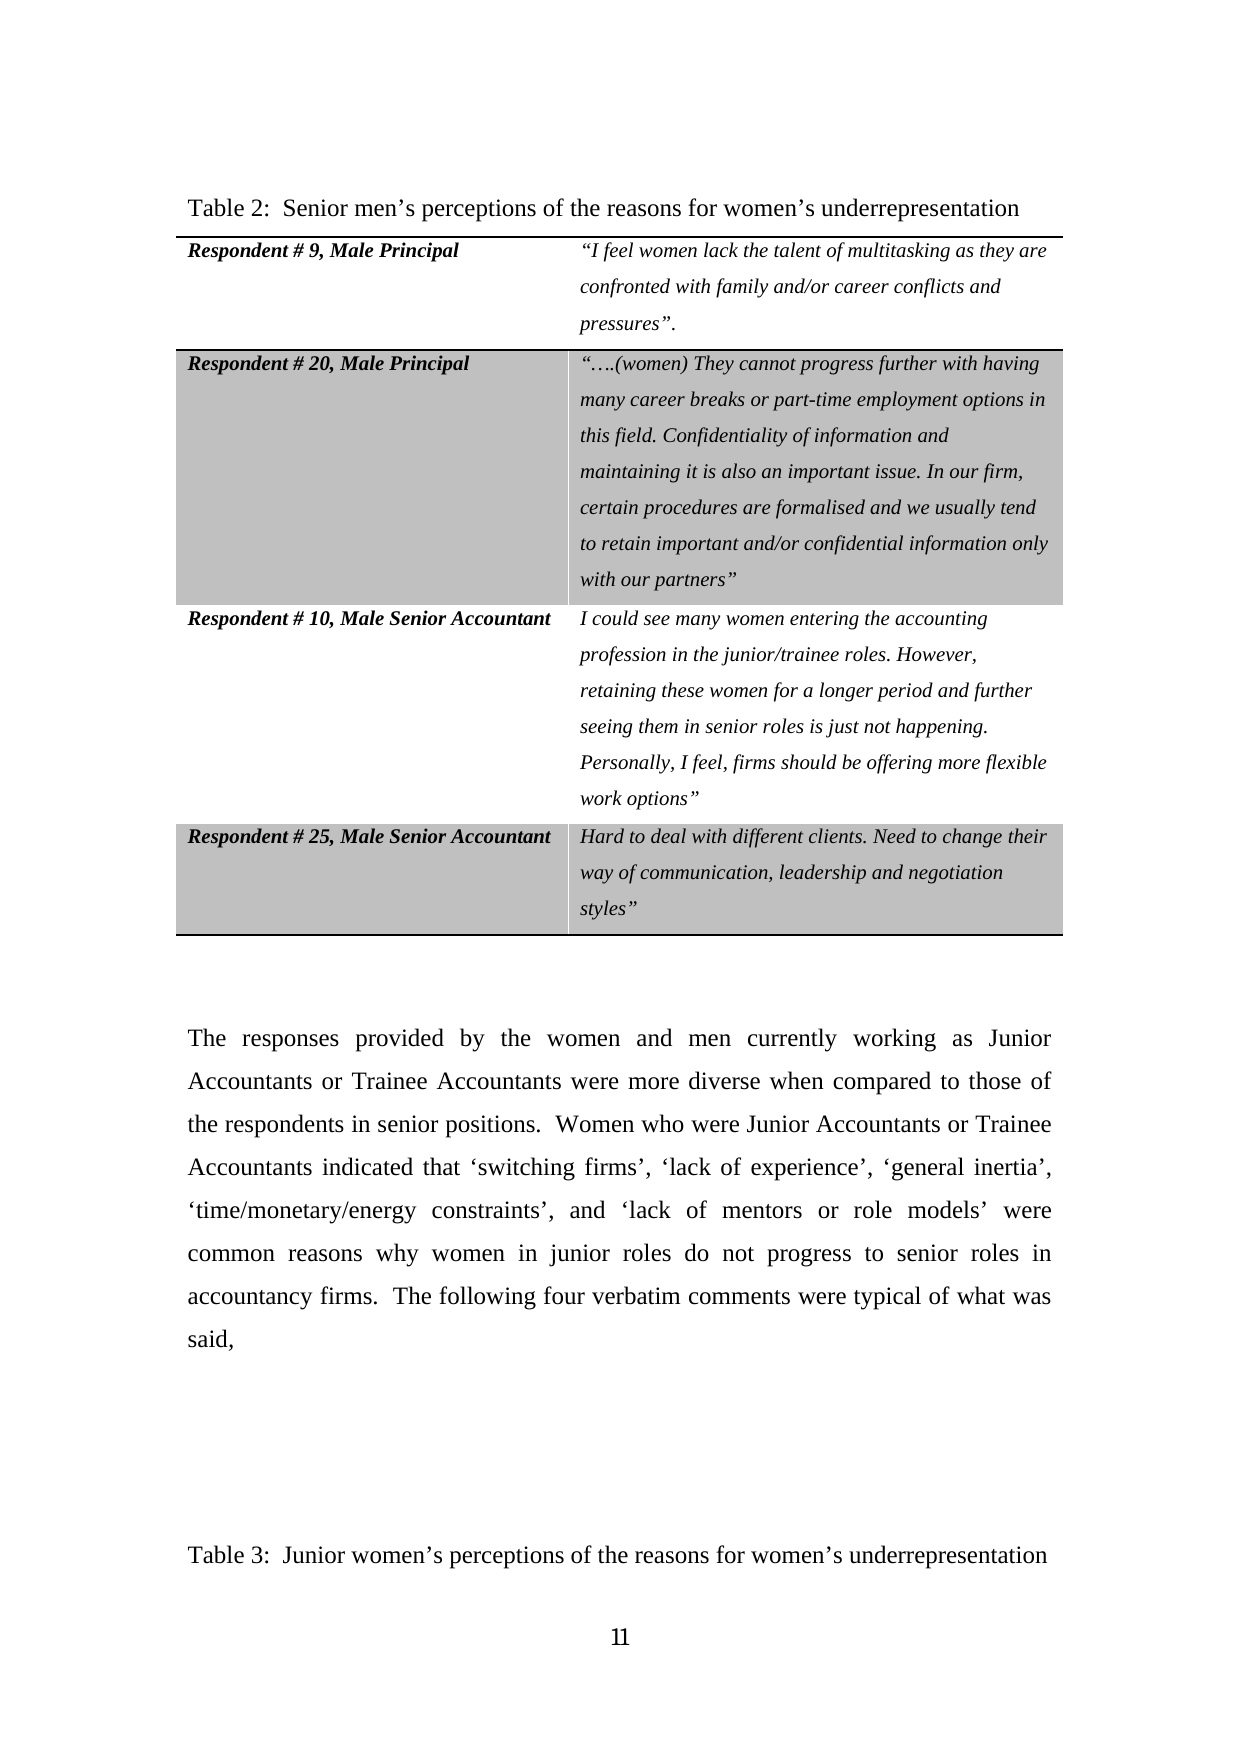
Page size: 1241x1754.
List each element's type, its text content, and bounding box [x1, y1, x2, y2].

table_cell Respondent # 25, Male Senior Accountant [176, 824, 568, 934]
table_header “I feel women lack the talent of multitasking as they are confronted with family and/or career conflicts and pressures”. [569, 238, 1063, 349]
table_cell “….(women) They cannot progress further with having many career breaks or part-time employment options in this field. Confidentiality of information and maintaining it is also an important issue. In our firm, certain procedures are formalised and we usually tend to retain important and/or confidential information only with our partners” [569, 351, 1063, 605]
table_cell Hard to deal with different clients. Need to change their way of communication, leadership and negotiation styles” [569, 824, 1063, 934]
text The responses provided by the women and men currently working as Junior Accountants or Trainee Accountants were more diverse when compared to those of the respondents in senior positions. Women who were Junior Accountants or Trainee Accountants indicated that ‘switching firms’, ‘lack of experience’, ‘general inertia’, ‘time/monetary/energy constraints’, and ‘lack of mentors or role models’ were common reasons why women in junior roles do not progress to senior roles in accountancy firms. The following four verbatim comments were typical of what was said, [187, 1023, 1053, 1353]
table_cell Respondent # 10, Male Senior Accountant [176, 605, 568, 824]
table_cell Respondent # 20, Male Principal [176, 351, 568, 605]
text Table 3: Junior women’s perceptions of the reasons for women’s underrepresentation [187, 1540, 1053, 1569]
table_header Respondent # 9, Male Principal [176, 238, 568, 349]
table_cell I could see many women entering the accounting profession in the junior/trainee roles. However, retaining these women for a longer period and further seeing them in senior roles is just not happening. Personally, I feel, firms should be offering more flexible work options” [569, 605, 1063, 824]
text Table 2: Senior men’s perceptions of the reasons for women’s underrepresentation [187, 193, 1053, 222]
